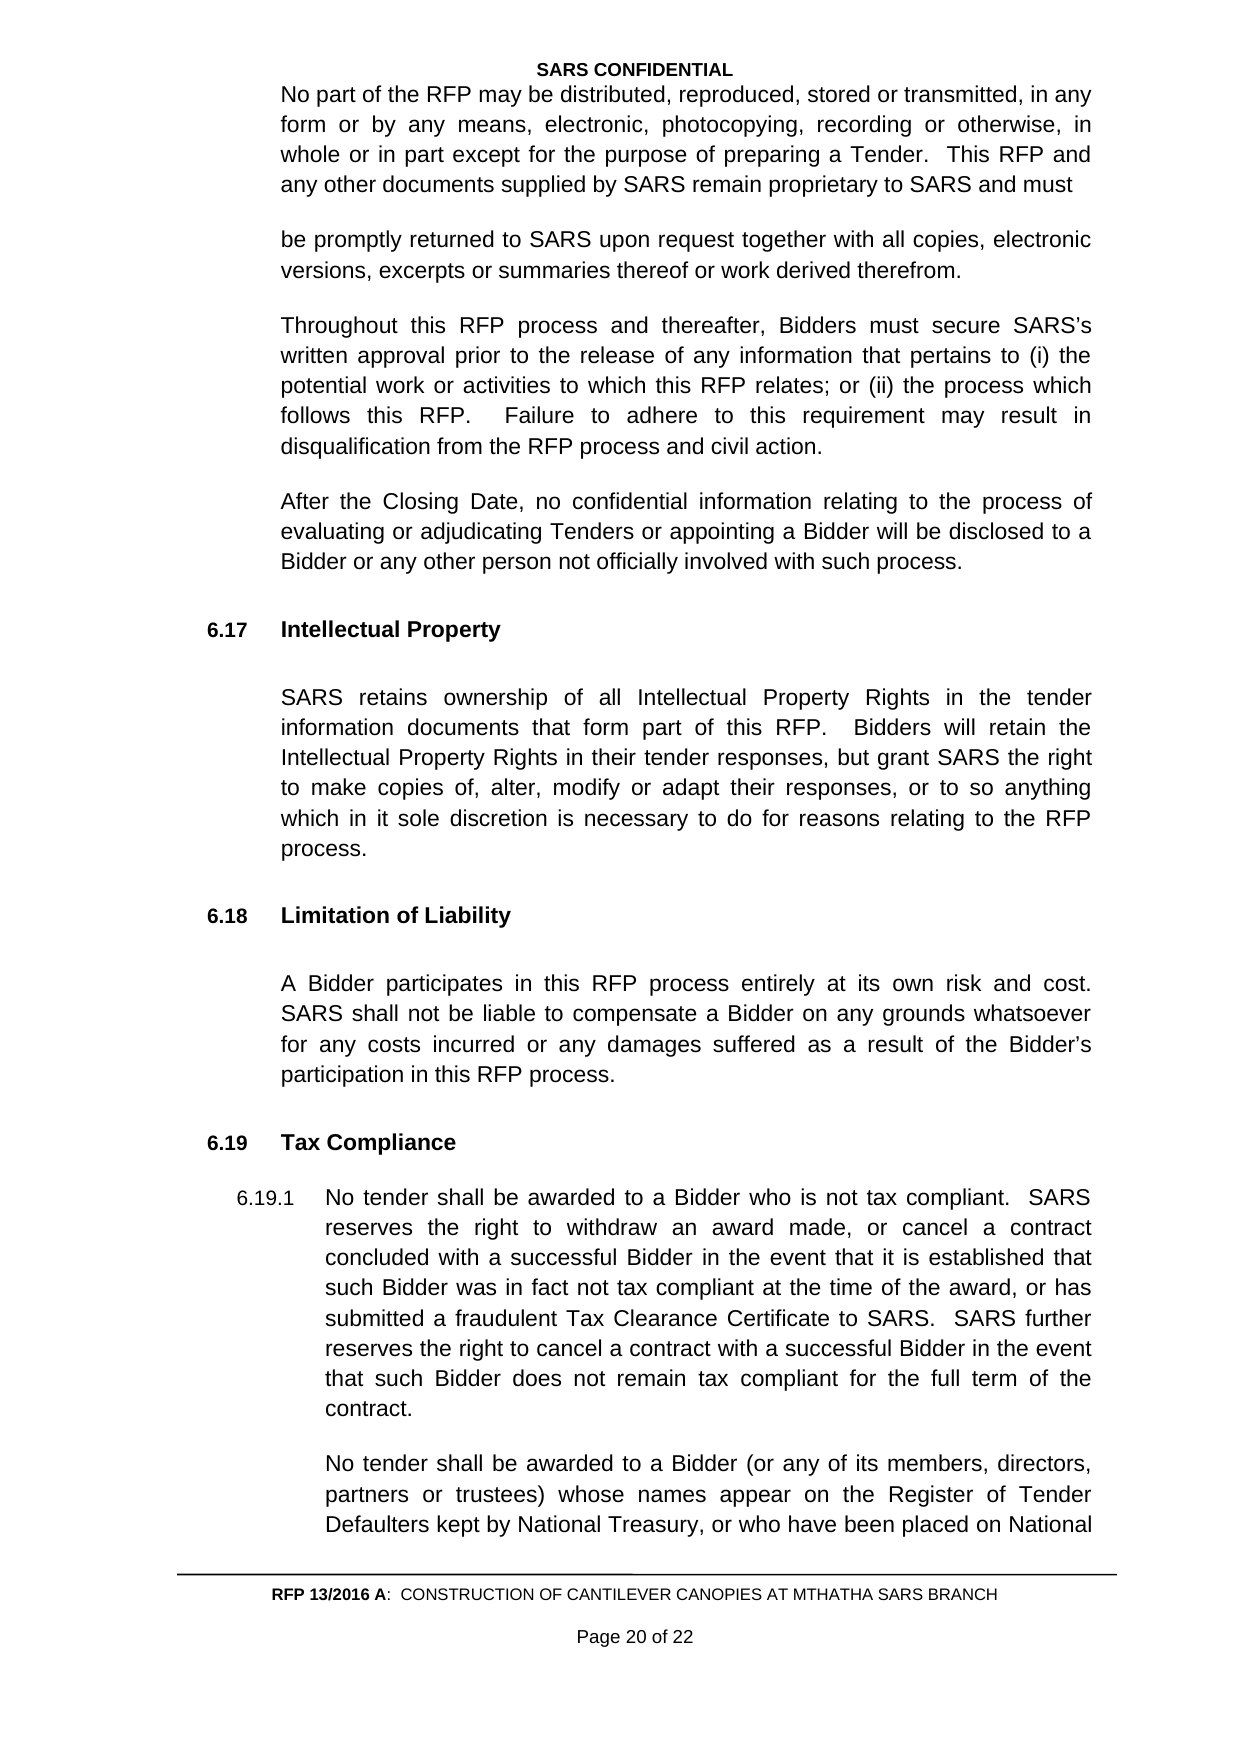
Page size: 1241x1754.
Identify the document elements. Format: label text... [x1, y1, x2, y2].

text Throughout this RFP process and thereafter, Bidders must secure SARS’s written approval prior to the release of any information that pertains to (i) the potential work or activities to which this RFP relates; or (ii) the process which follows this RFP. Failure to adhere to this requirement may result in disqualification from the RFP process and civil action. [280, 312, 1092, 459]
text No part of the RFP may be distributed, reproduced, stored or transmitted, in any form or by any means, electronic, photocopying, recording or otherwise, in whole or in part except for the purpose of preparing a Tender. This RFP and any other documents supplied by SARS remain proprietary to SARS and must [280, 81, 1092, 198]
text Tax Compliance [207, 1128, 1092, 1155]
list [325, 1450, 1092, 1537]
list SARS retains ownership of all Intellectual Property Rights in the tender information documents that form part of this RFP. Bidders will retain the Intellectual Property Rights in their tender responses, but grant SARS the right to make copies of, alter, modify or adapt their responses, or to so anything which in it sole discretion is necessary to do for reasons relating to the RFP process. [281, 684, 1092, 861]
text Intellectual Property [207, 616, 1092, 642]
list A Bidder participates in this RFP process entirely at its own risk and cost. SARS shall not be liable to compensate a Bidder on any grounds whatsoever for any costs incurred or any damages suffered as a result of the Bidder’s participation in this RFP process. [281, 970, 1092, 1087]
text After the Closing Date, no confidential information relating to the process of evaluating or adjudicating Tenders or appointing a Bidder will be disclosed to a Bidder or any other person not officially involved with such process. [280, 488, 1092, 575]
text Limitation of Liability [207, 902, 1092, 929]
text be promptly returned to SARS upon request together with all copies, electronic versions, excerpts or summaries thereof or work derived therefrom. [281, 226, 1092, 283]
text No tender shall be awarded to a Bidder who is not tax compliant. SARS reserves the right to withdraw an award made, or cancel a contract concluded with a successful Bidder in the event that it is established that such Bidder was in fact not tax compliant at the time of the award, or has submitted a fraudulent Tax Clearance Certificate to SARS. SARS further reserves the right to cancel a contract with a successful Bidder in the event that such Bidder does not remain tax compliant for the full term of the contract. [236, 1184, 1092, 1422]
